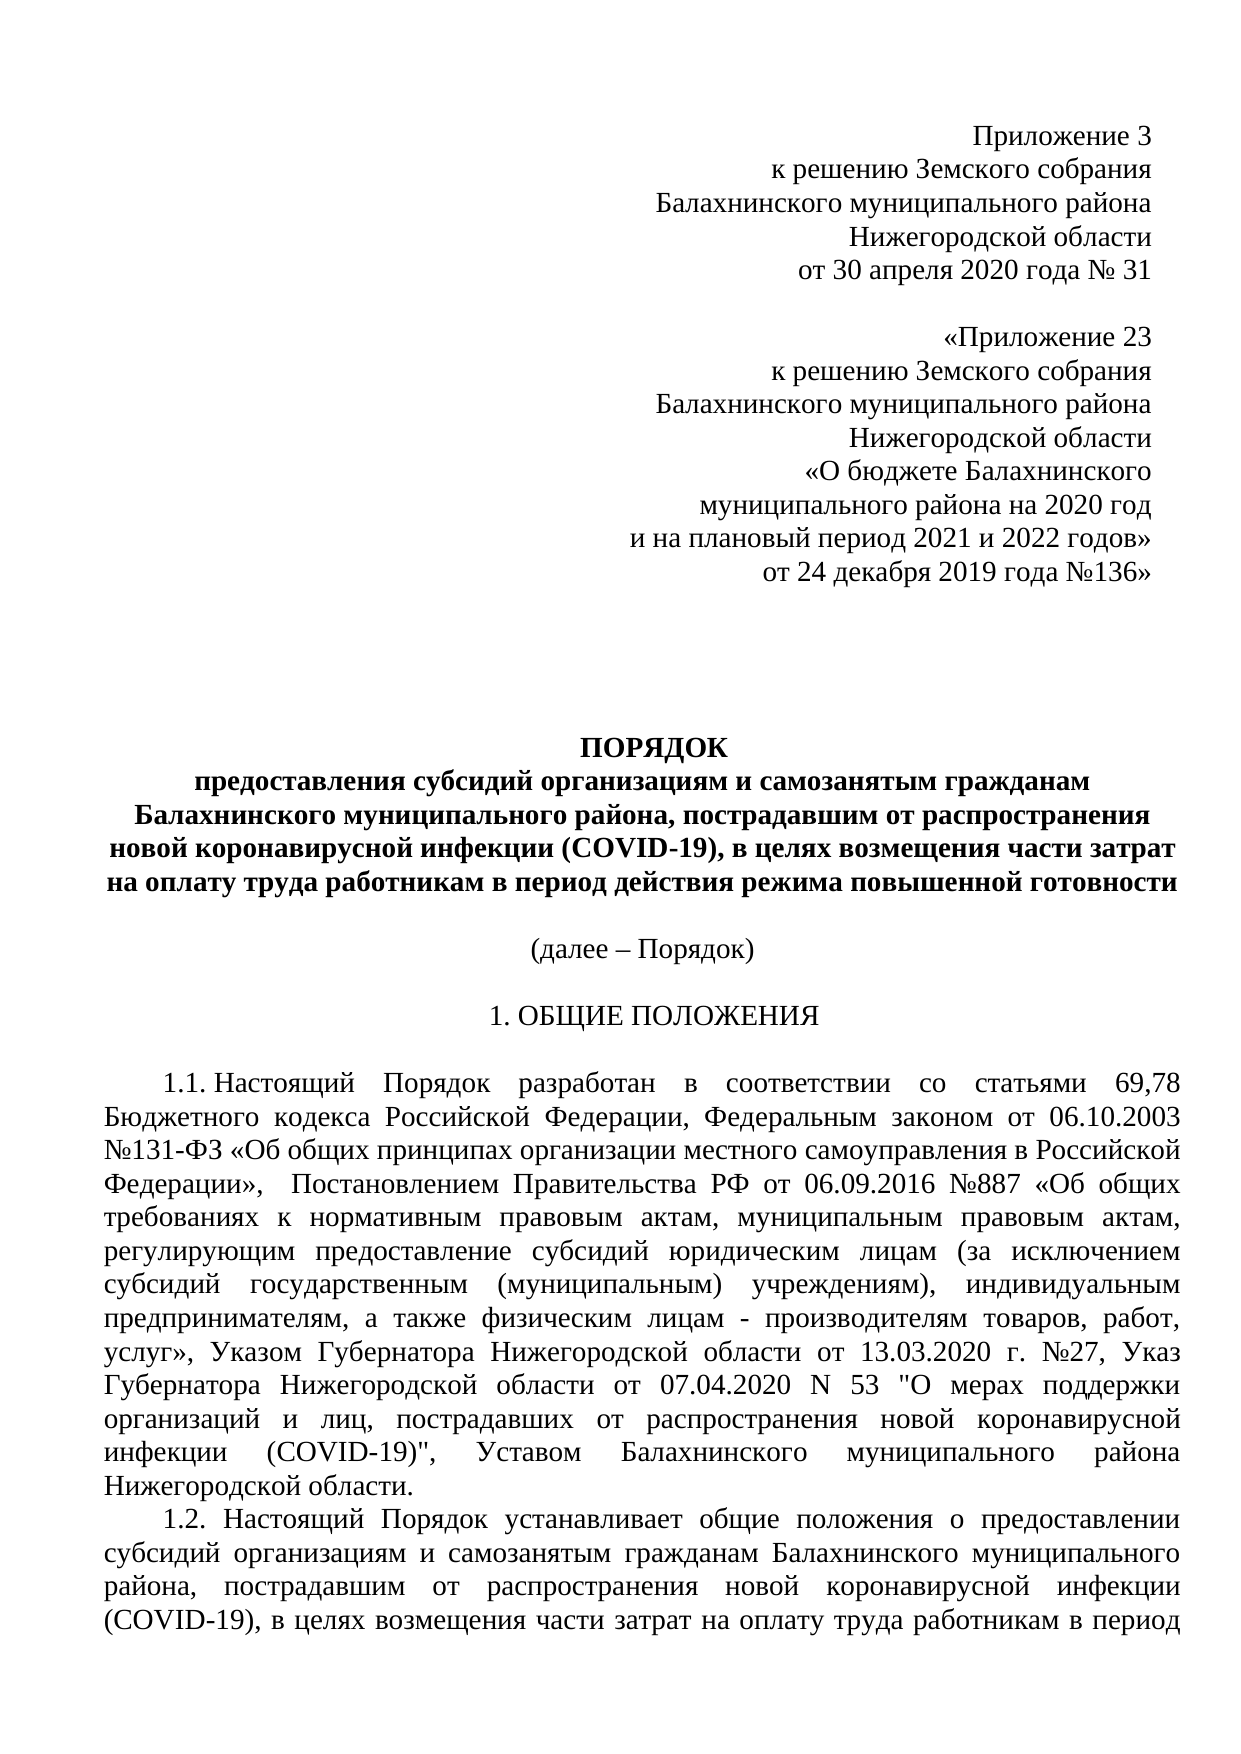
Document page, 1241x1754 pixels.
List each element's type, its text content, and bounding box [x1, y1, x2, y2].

text 1. ОБЩИЕ ПОЛОЖЕНИЯ [103, 998, 1181, 1032]
text к решению Земского собрания [103, 152, 1152, 185]
text ПОРЯДОК предоставления субсидий организациям и самозанятым гражданам Балахнинского муниципального района, пострадавшим от распространения новой коронавирусной инфекции (COVID-19), в целях возмещения части затрат на оплату труда работникам в период действия режима повышенной готовности (далее – Порядок) [103, 730, 1181, 965]
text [103, 1501, 1181, 1636]
text и на плановый период 2021 и 2022 годов» [103, 521, 1152, 554]
text Балахнинского муниципального района [103, 185, 1152, 219]
text 1.1. Настоящий Порядок разработан в соответствии со статьями 69,78 Бюджетного кодекса Российской Федерации, Федеральным законом от 06.10.2003 №131-ФЗ «Об общих принципах организации местного самоуправления в Российской Федерации», Постановлением Правительства РФ от 06.09.2016 №887 «Об общих требованиях к нормативным правовым актам, муниципальным правовым актам, регулирующим предоставление субсидий юридическим лицам (за исключением субсидий государственным (муниципальным) учреждениям), индивидуальным предпринимателям, а также физическим лицам - производителям товаров, работ, услуг», Указом Губернатора Нижегородской области от 13.03.2020 г. №27, Указ Губернатора Нижегородской области от 07.04.2020 N 53 "О мерах поддержки организаций и лиц, пострадавших от распространения новой коронавирусной инфекции (COVID-19)", Уставом Балахнинского муниципального района Нижегородской области. [103, 1065, 1181, 1501]
text к решению Земского собрания [103, 353, 1152, 386]
text муниципального района на 2020 год [103, 487, 1152, 521]
text Нижегородской области [103, 420, 1152, 453]
text Балахнинского муниципального района [103, 386, 1152, 420]
text Нижегородской области [103, 219, 1152, 252]
text от 30 апреля 2020 года № 31 [103, 252, 1152, 286]
text «Приложение 23 [103, 319, 1152, 353]
text Приложение 3 [103, 118, 1152, 152]
text «О бюджете Балахнинского [103, 453, 1152, 487]
text от 24 декабря 2019 года №136» [103, 554, 1152, 588]
